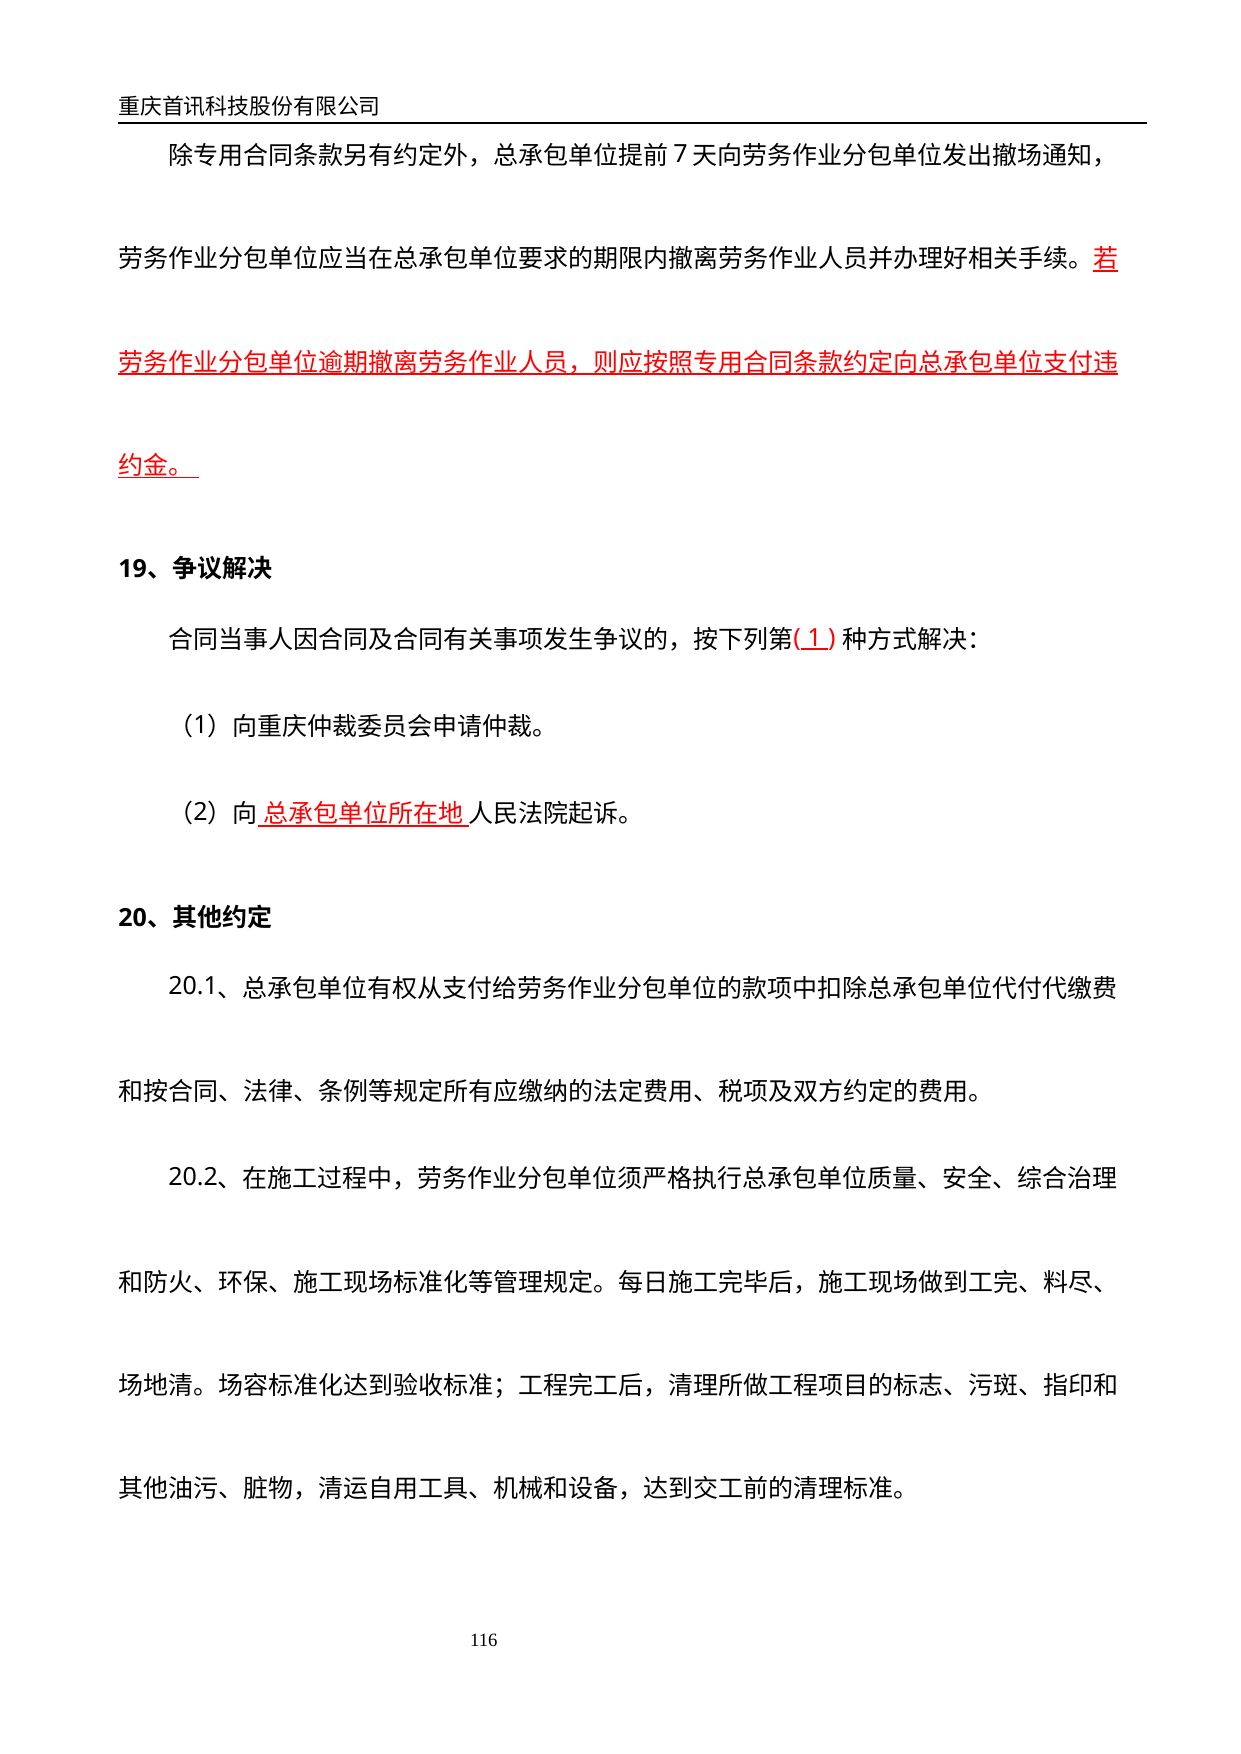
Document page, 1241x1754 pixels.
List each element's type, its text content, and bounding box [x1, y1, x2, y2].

subtitle 19、争议解决 [118, 533, 1122, 602]
text 20.1、总承包单位有权从支付给劳务作业分包单位的款项中扣除总承包单位代付代缴费和按合同、法律、条例等规定所有应缴纳的法定费用、税项及双方约定的费用。 [118, 968, 1122, 1140]
text 20.2、在施工过程中，劳务作业分包单位须严格执行总承包单位质量、安全、综合治理和防火、环保、施工现场标准化等管理规定。每日施工完毕后，施工现场做到工完、料尽、场地清。场容标准化达到验收标准；工程完工后，清理所做工程项目的标志、污斑、指印和其他油污、脏物，清运自用工具、机械和设备，达到交工前的清理标准。 [118, 1158, 1122, 1538]
text （1）向重庆仲裁委员会申请仲裁。 [118, 707, 1122, 776]
subtitle 20、其他约定 [118, 881, 1122, 950]
text （2）向 总承包单位所在地 人民法院起诉。 [118, 794, 1122, 863]
text 除专用合同条款另有约定外，总承包单位提前7天向劳务作业分包单位发出撤场通知，劳务作业分包单位应当在总承包单位要求的期限内撤离劳务作业人员并办理好相关手续。若劳务作业分包单位逾期撤离劳务作业人员，则应按照专用合同条款约定向总承包单位支付违约金。 [118, 135, 1122, 514]
text 合同当事人因合同及合同有关事项发生争议的，按下列第( 1 ) 种方式解决： [118, 620, 1122, 689]
